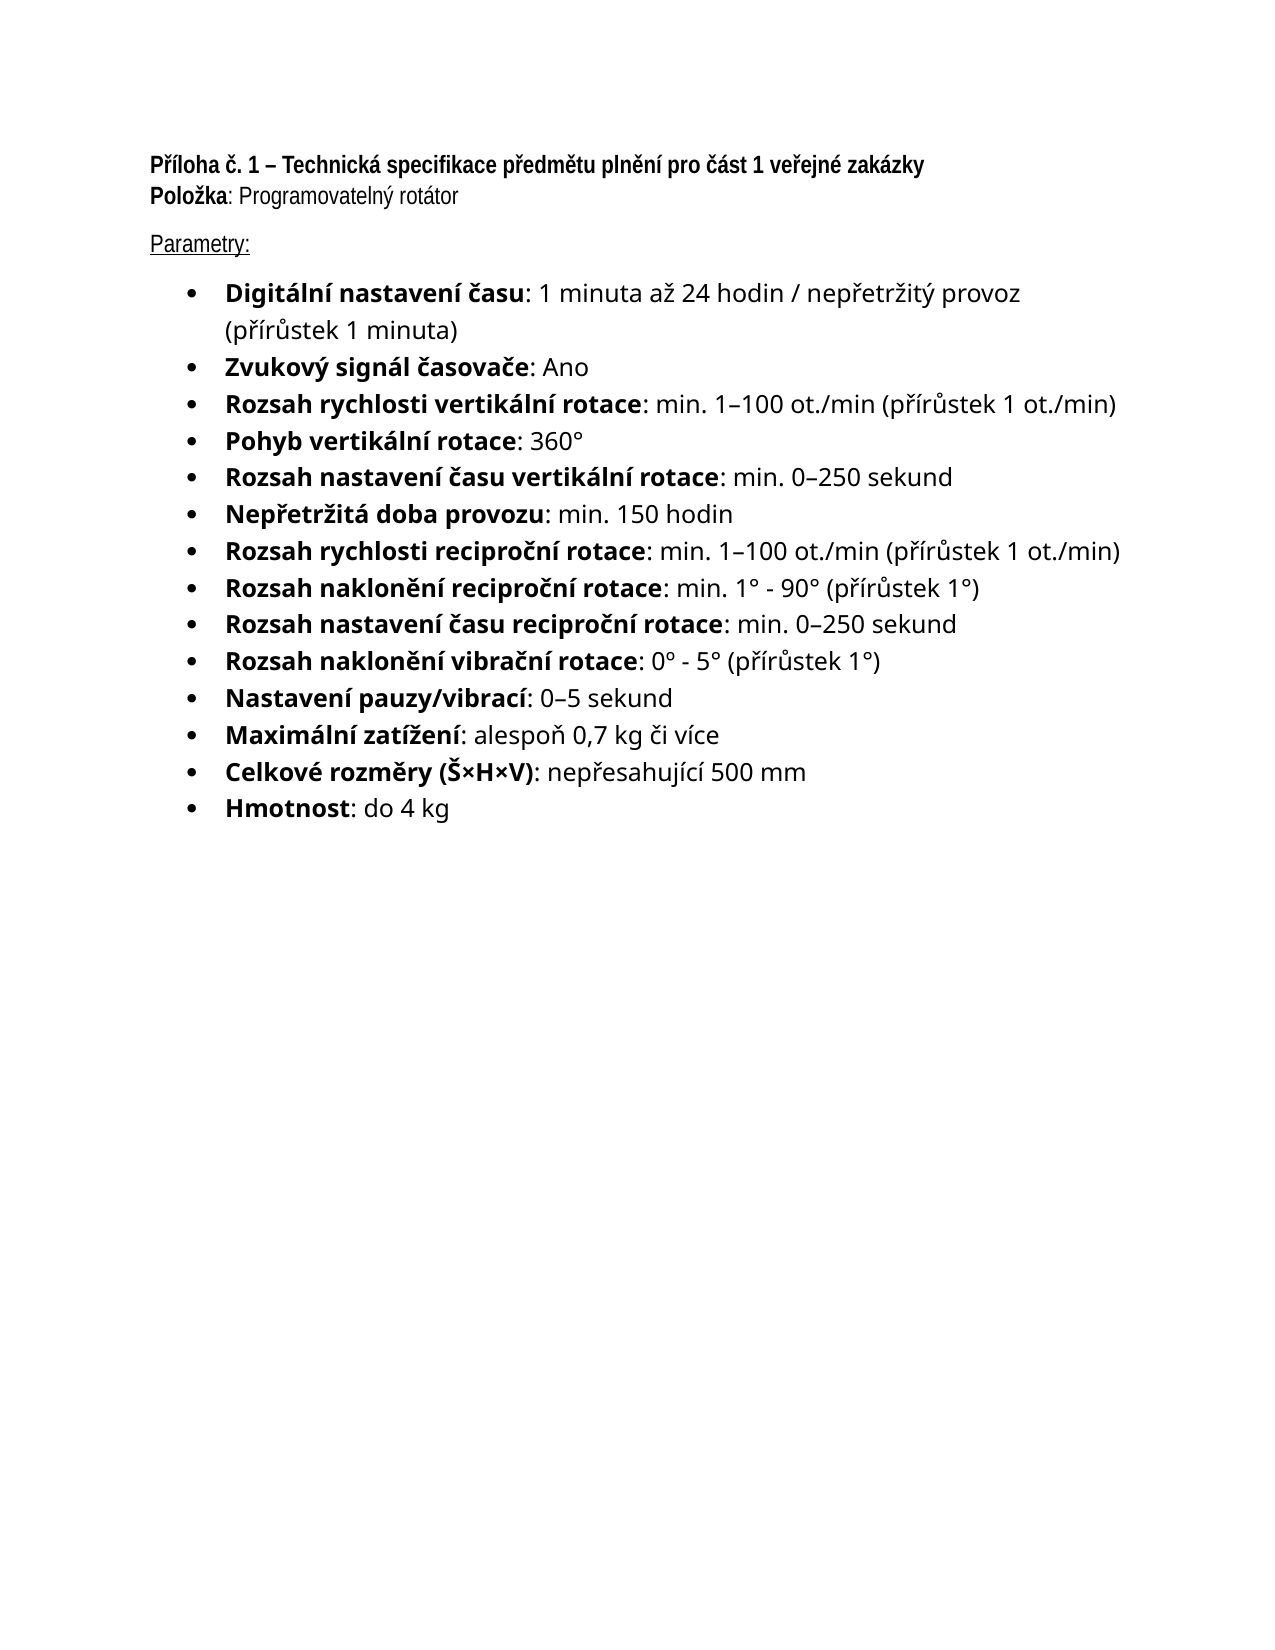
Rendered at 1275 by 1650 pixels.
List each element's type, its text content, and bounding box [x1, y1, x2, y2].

text Příloha č. 1 – Technická specifikace předmětu plnění pro část 1 veřejné zakázky [150, 150, 1125, 179]
list Celkové rozměry (Š×H×V): nepřesahující 500 mm [187, 754, 1125, 788]
list Rozsah naklonění vibrační rotace: 0º - 5° (přírůstek 1°) [187, 644, 1125, 678]
text Parametry: [150, 228, 1125, 257]
list Pohyb vertikální rotace: 360° [187, 423, 1125, 457]
list Maximální zatížení: alespoň 0,7 kg či více [187, 717, 1125, 751]
list Rozsah nastavení času reciproční rotace: min. 0–250 sekund [187, 607, 1125, 641]
list Rozsah nastavení času vertikální rotace: min. 0–250 sekund [187, 460, 1125, 494]
list Rozsah rychlosti vertikální rotace: min. 1–100 ot./min (přírůstek 1 ot./min) [187, 386, 1125, 421]
list Rozsah naklonění reciproční rotace: min. 1° - 90° (přírůstek 1°) [187, 570, 1125, 604]
list Rozsah rychlosti reciproční rotace: min. 1–100 ot./min (přírůstek 1 ot./min) [187, 533, 1125, 568]
list Zvukový signál časovače: Ano [187, 350, 1125, 384]
list Hmotnost: do 4 kg [187, 791, 1125, 825]
list Nepřetržitá doba provozu: min. 150 hodin [187, 497, 1125, 531]
list Digitální nastavení času: 1 minuta až 24 hodin / nepřetržitý provoz (přírůstek 1 minuta) [187, 276, 1125, 347]
text Položka: Programovatelný rotátor [150, 181, 1125, 209]
list Nastavení pauzy/vibrací: 0–5 sekund [187, 681, 1125, 715]
